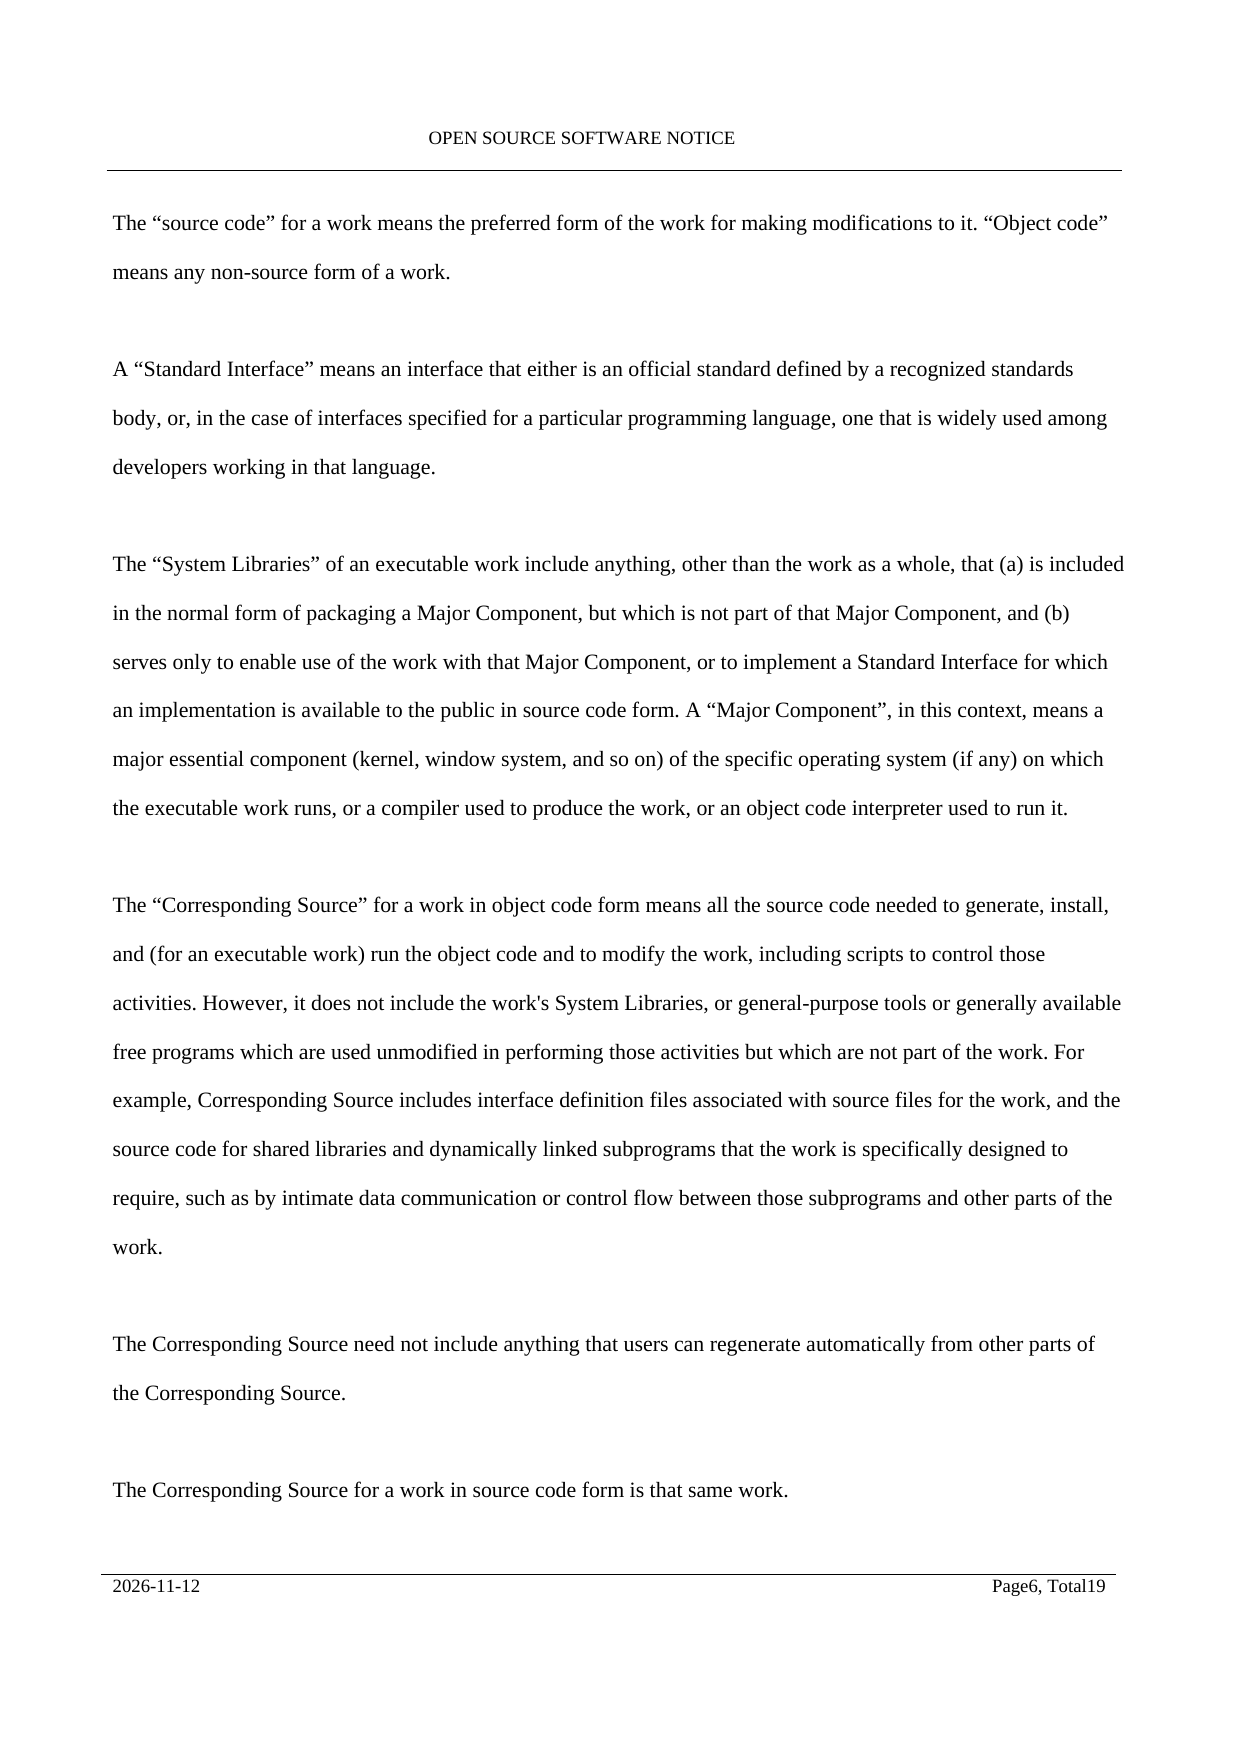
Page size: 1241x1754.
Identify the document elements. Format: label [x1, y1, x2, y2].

text [112, 206, 1128, 1506]
